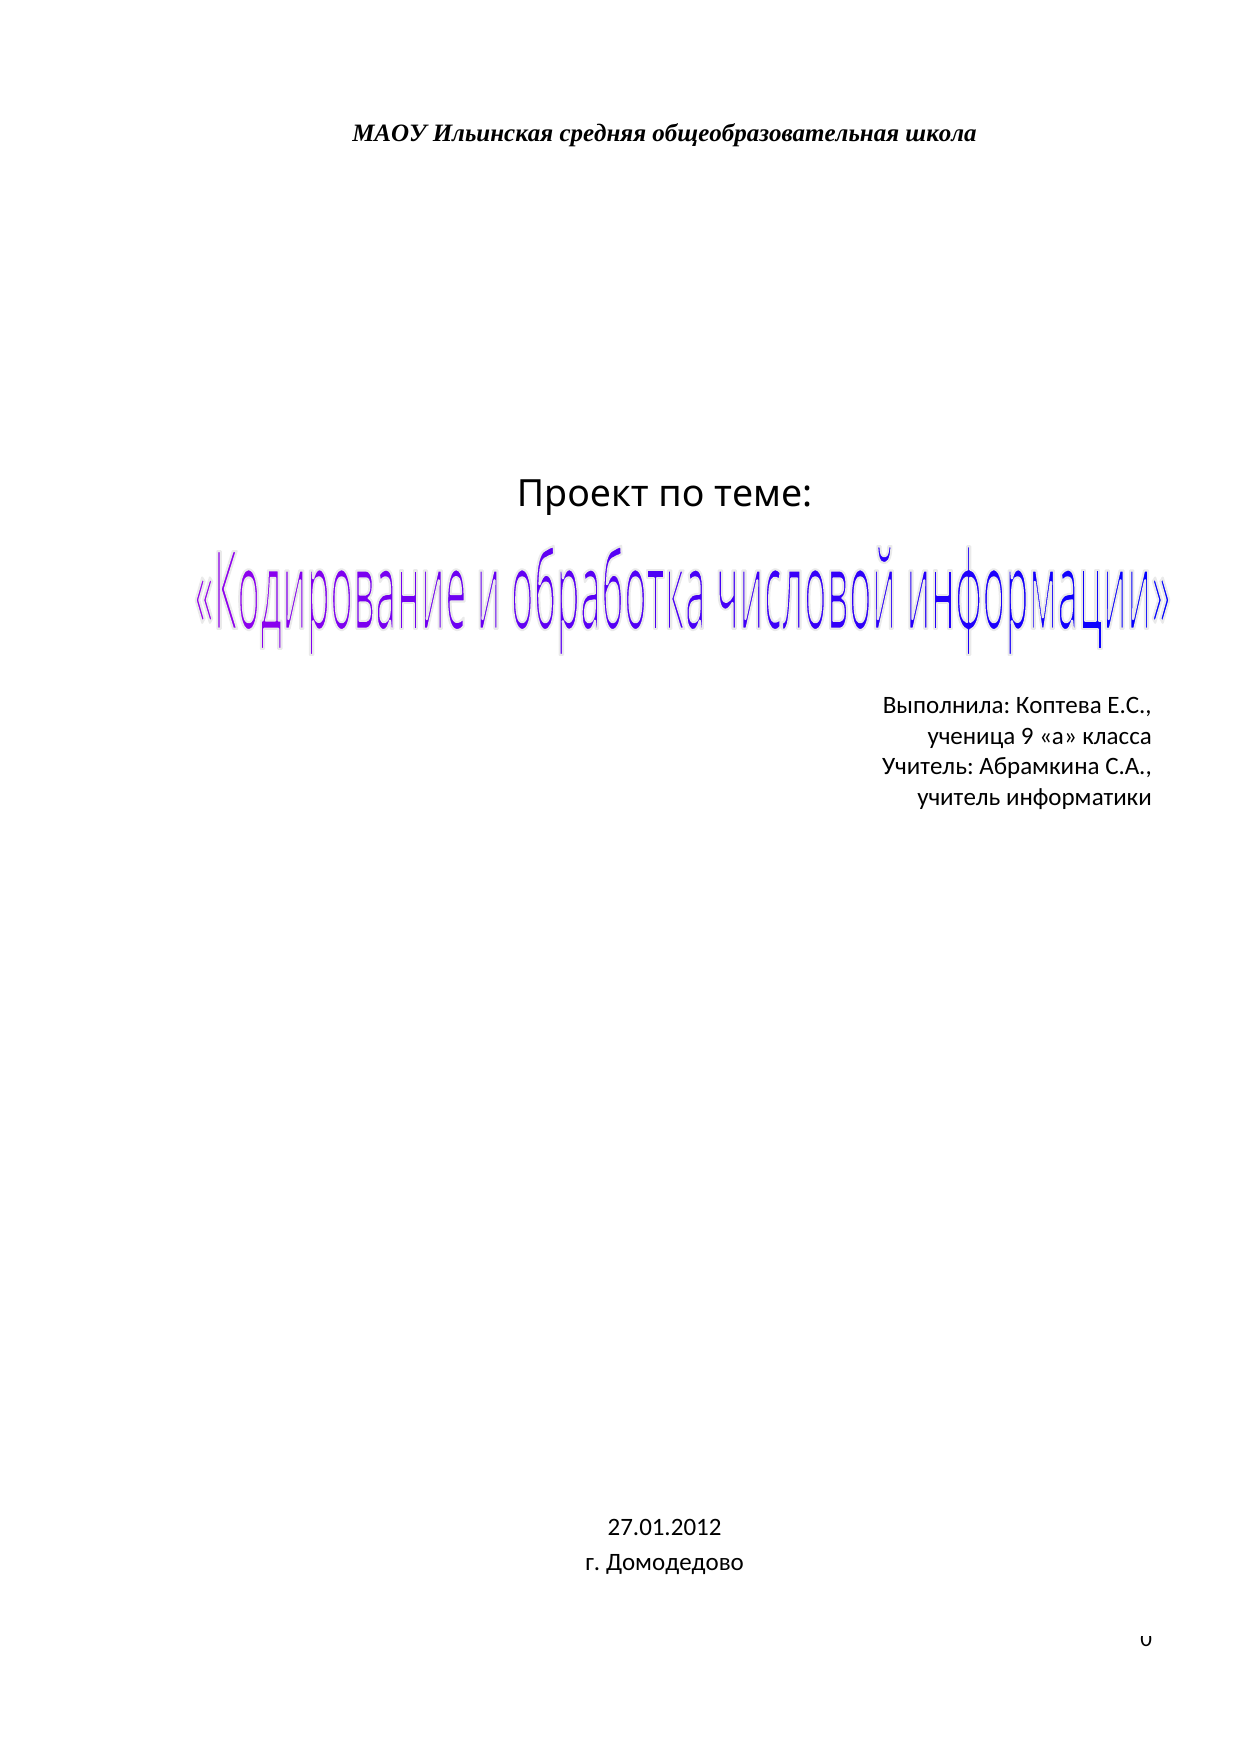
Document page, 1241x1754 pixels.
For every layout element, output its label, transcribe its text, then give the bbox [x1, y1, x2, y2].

text 27.01.2012 [177, 1511, 1152, 1542]
text Проект по теме: [177, 466, 1152, 517]
text МАОУ Ильинская средняя общеобразовательная школа [177, 118, 1152, 147]
text Учитель: Абрамкина С.А., [177, 750, 1152, 781]
text Выполнила: Коптева Е.С., [177, 689, 1152, 720]
text г. Домодедово [177, 1546, 1152, 1577]
text ученица 9 «а» класса [177, 720, 1152, 750]
text учитель информатики [177, 781, 1152, 811]
